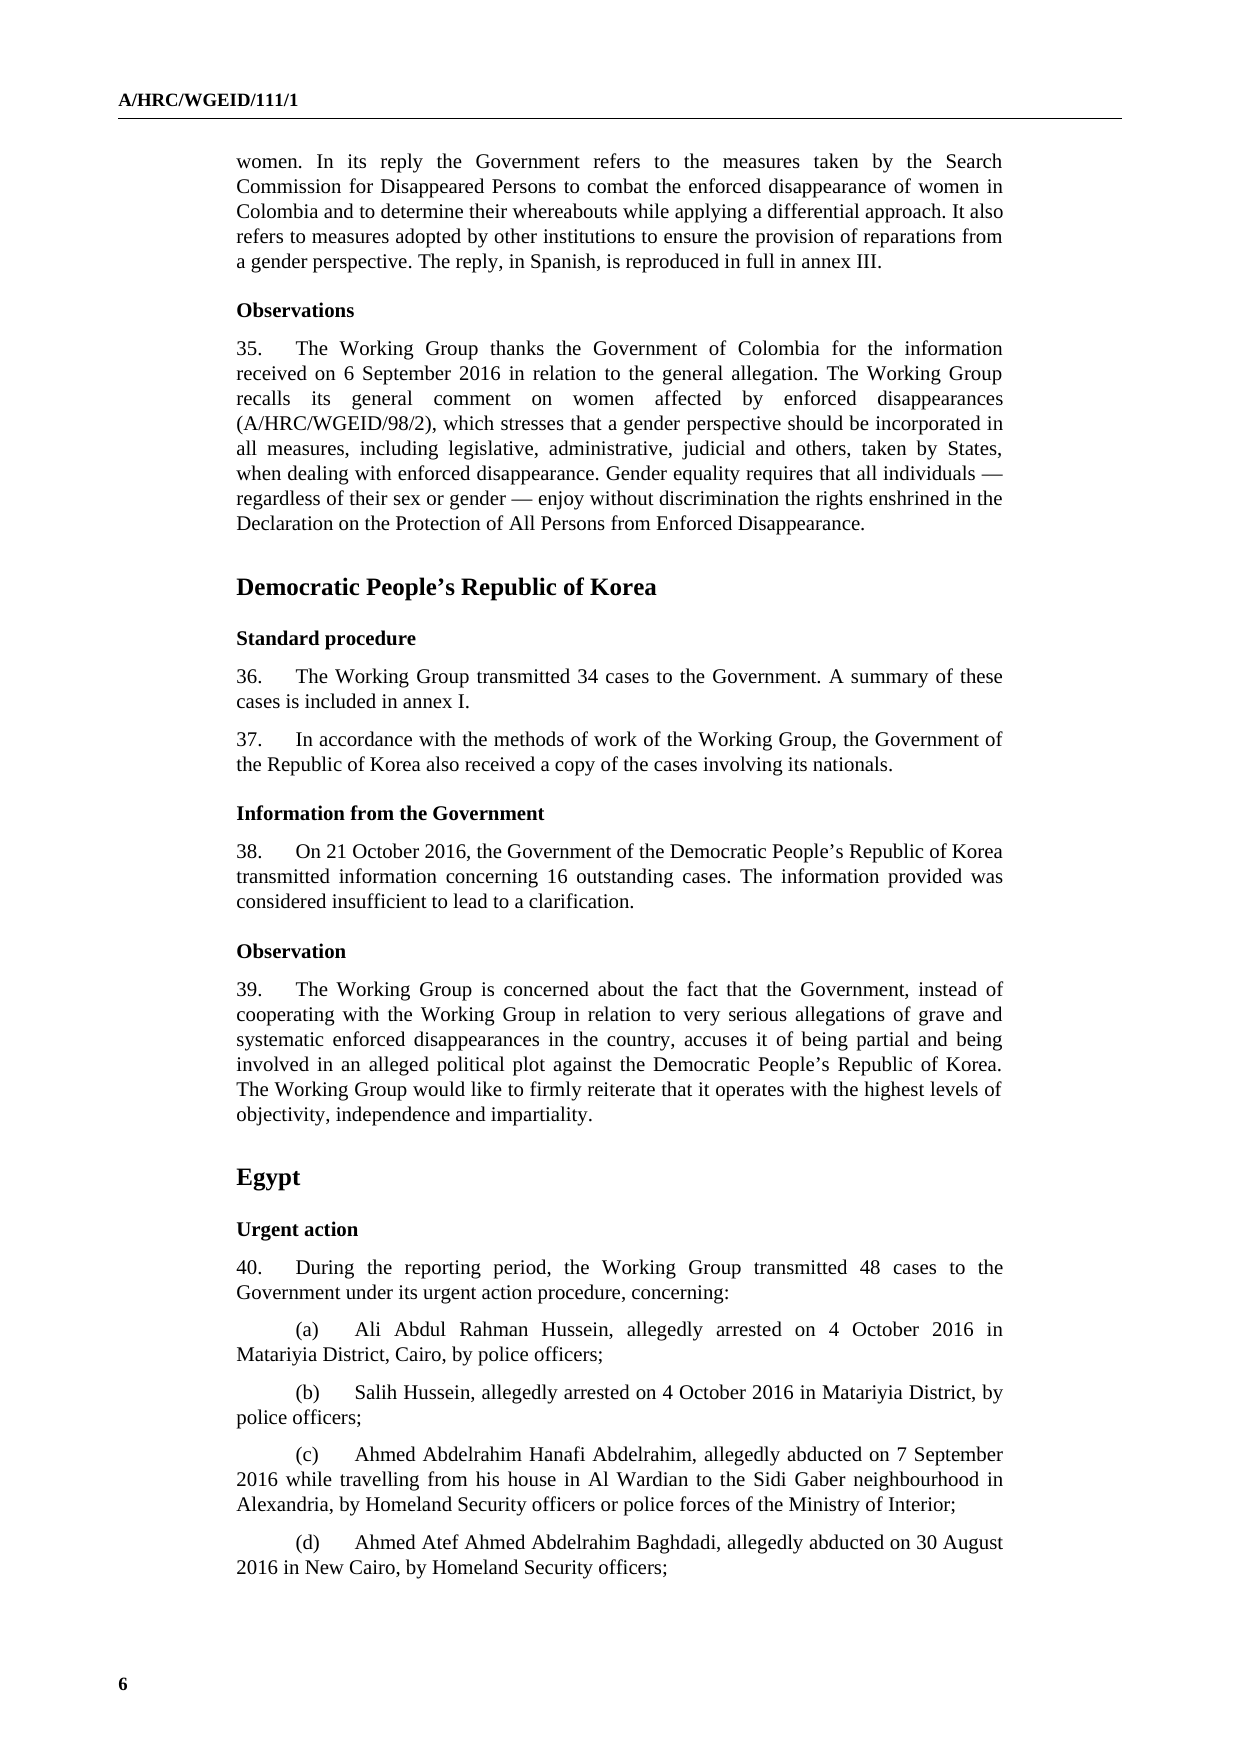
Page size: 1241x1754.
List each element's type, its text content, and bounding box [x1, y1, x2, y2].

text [236, 148, 1004, 273]
text 39. The Working Group is concerned about the fact that the Government, instead of cooperating with the Working Group in relation to very serious allegations of grave and systematic enforced disappearances in the country, accuses it of being partial and being involved in an alleged political plot against the Democratic People’s Republic of Korea. The Working Group would like to firmly reiterate that it operates with the highest levels of objectivity, independence and impartiality. [236, 976, 1004, 1126]
text (a) Ali Abdul Rahman Hussein, allegedly arrested on 4 October 2016 in Matariyia District, Cairo, by police officers; [236, 1316, 1004, 1366]
text Observation [118, 938, 1004, 963]
text Democratic People’s Republic of Korea [118, 573, 1004, 601]
text 40. During the reporting period, the Working Group transmitted 48 cases to the Government under its urgent action procedure, concerning: [236, 1254, 1004, 1304]
text Egypt [118, 1163, 1004, 1191]
text Standard procedure [118, 626, 1004, 651]
text Urgent action [118, 1216, 1004, 1241]
text 37. In accordance with the methods of work of the Working Group, the Government of the Republic of Korea also received a copy of the cases involving its nationals. [236, 726, 1004, 776]
text (d) Ahmed Atef Ahmed Abdelrahim Baghdadi, allegedly abducted on 30 August 2016 in New Cairo, by Homeland Security officers; [236, 1529, 1004, 1579]
text Observations [118, 298, 1004, 323]
text 35. The Working Group thanks the Government of Colombia for the information received on 6 September 2016 in relation to the general allegation. The Working Group recalls its general comment on women affected by enforced disappearances (A/HRC/WGEID/98/2), which stresses that a gender perspective should be incorporated in all measures, including legislative, administrative, judicial and others, taken by States, when dealing with enforced disappearance. Gender equality requires that all individuals — regardless of their sex or gender — enjoy without discrimination the rights enshrined in the Declaration on the Protection of All Persons from Enforced Disappearance. [236, 335, 1004, 535]
text Information from the Government [118, 801, 1004, 826]
text 38. On 21 October 2016, the Government of the Democratic People’s Republic of Korea transmitted information concerning 16 outstanding cases. The information provided was considered insufficient to lead to a clarification. [236, 838, 1004, 913]
text (b) Salih Hussein, allegedly arrested on 4 October 2016 in Matariyia District, by police officers; [236, 1379, 1004, 1429]
text (c) Ahmed Abdelrahim Hanafi Abdelrahim, allegedly abducted on 7 September 2016 while travelling from his house in Al Wardian to the Sidi Gaber neighbourhood in Alexandria, by Homeland Security officers or police forces of the Ministry of Interior; [236, 1441, 1004, 1516]
text 36. The Working Group transmitted 34 cases to the Government. A summary of these cases is included in annex I. [236, 663, 1004, 713]
